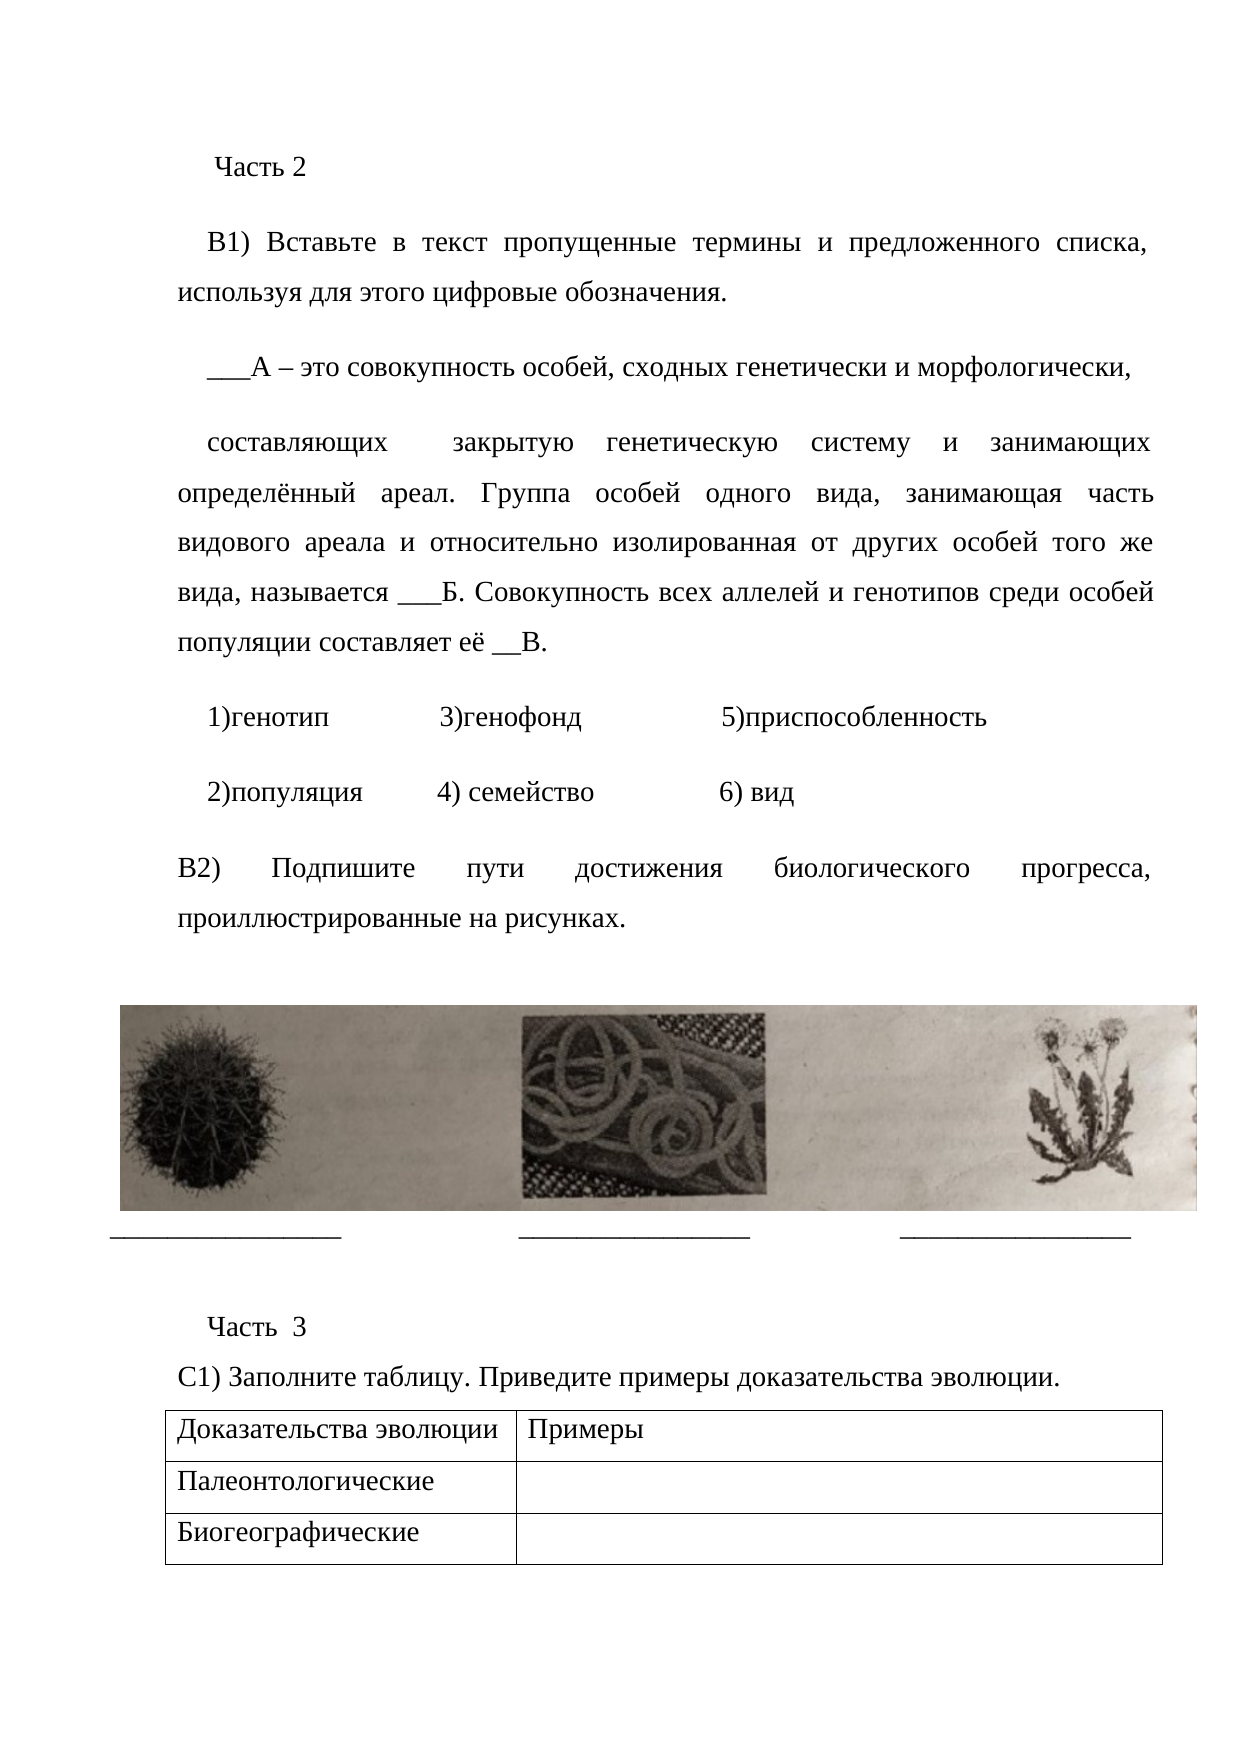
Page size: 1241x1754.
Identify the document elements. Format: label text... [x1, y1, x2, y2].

text В1) Вставьте в текст пропущенные термины и предложенного списка, используя для этого цифровые обозначения. [177, 224, 1159, 307]
picture [120, 1005, 1197, 1211]
table_header Доказательства эволюции [166, 1411, 516, 1461]
text ___А – это совокупность особей, сходных генетически и морфологически, [207, 349, 1165, 383]
text Часть 3 [207, 1309, 1165, 1342]
text 4) семейство [437, 774, 597, 808]
text С1) Заполните таблицу. Приведите примеры доказательства эволюции. [177, 1359, 1165, 1393]
text В2) Подпишите пути достижения биологического прогресса, [177, 850, 1165, 883]
text 2)популяция [207, 774, 366, 808]
text Часть 2 [214, 149, 1165, 182]
table_cell [517, 1462, 1162, 1513]
text 1)генотип [207, 699, 366, 733]
text ________________ ________________ ________________ [110, 1208, 1165, 1242]
table_cell Биогеографические [166, 1514, 516, 1564]
text 3)генофонд [439, 699, 597, 733]
table_cell [517, 1514, 1162, 1564]
text составляющих закрытую генетическую систему и занимающих [207, 424, 1165, 458]
text 6) вид [719, 774, 1165, 808]
text 5)приспособленность [719, 699, 1163, 733]
text проиллюстрированные на рисунках. [177, 900, 1165, 934]
text определённый ареал. Группа особей одного вида, занимающая часть видового ареала и относительно изолированная от других особей того же вида, называется ___Б. Совокупность всех аллелей и генотипов среди особей популяции составляет её __В. [177, 475, 1154, 658]
table_cell Палеонтологические [166, 1462, 516, 1513]
table_header Примеры [517, 1411, 1162, 1461]
